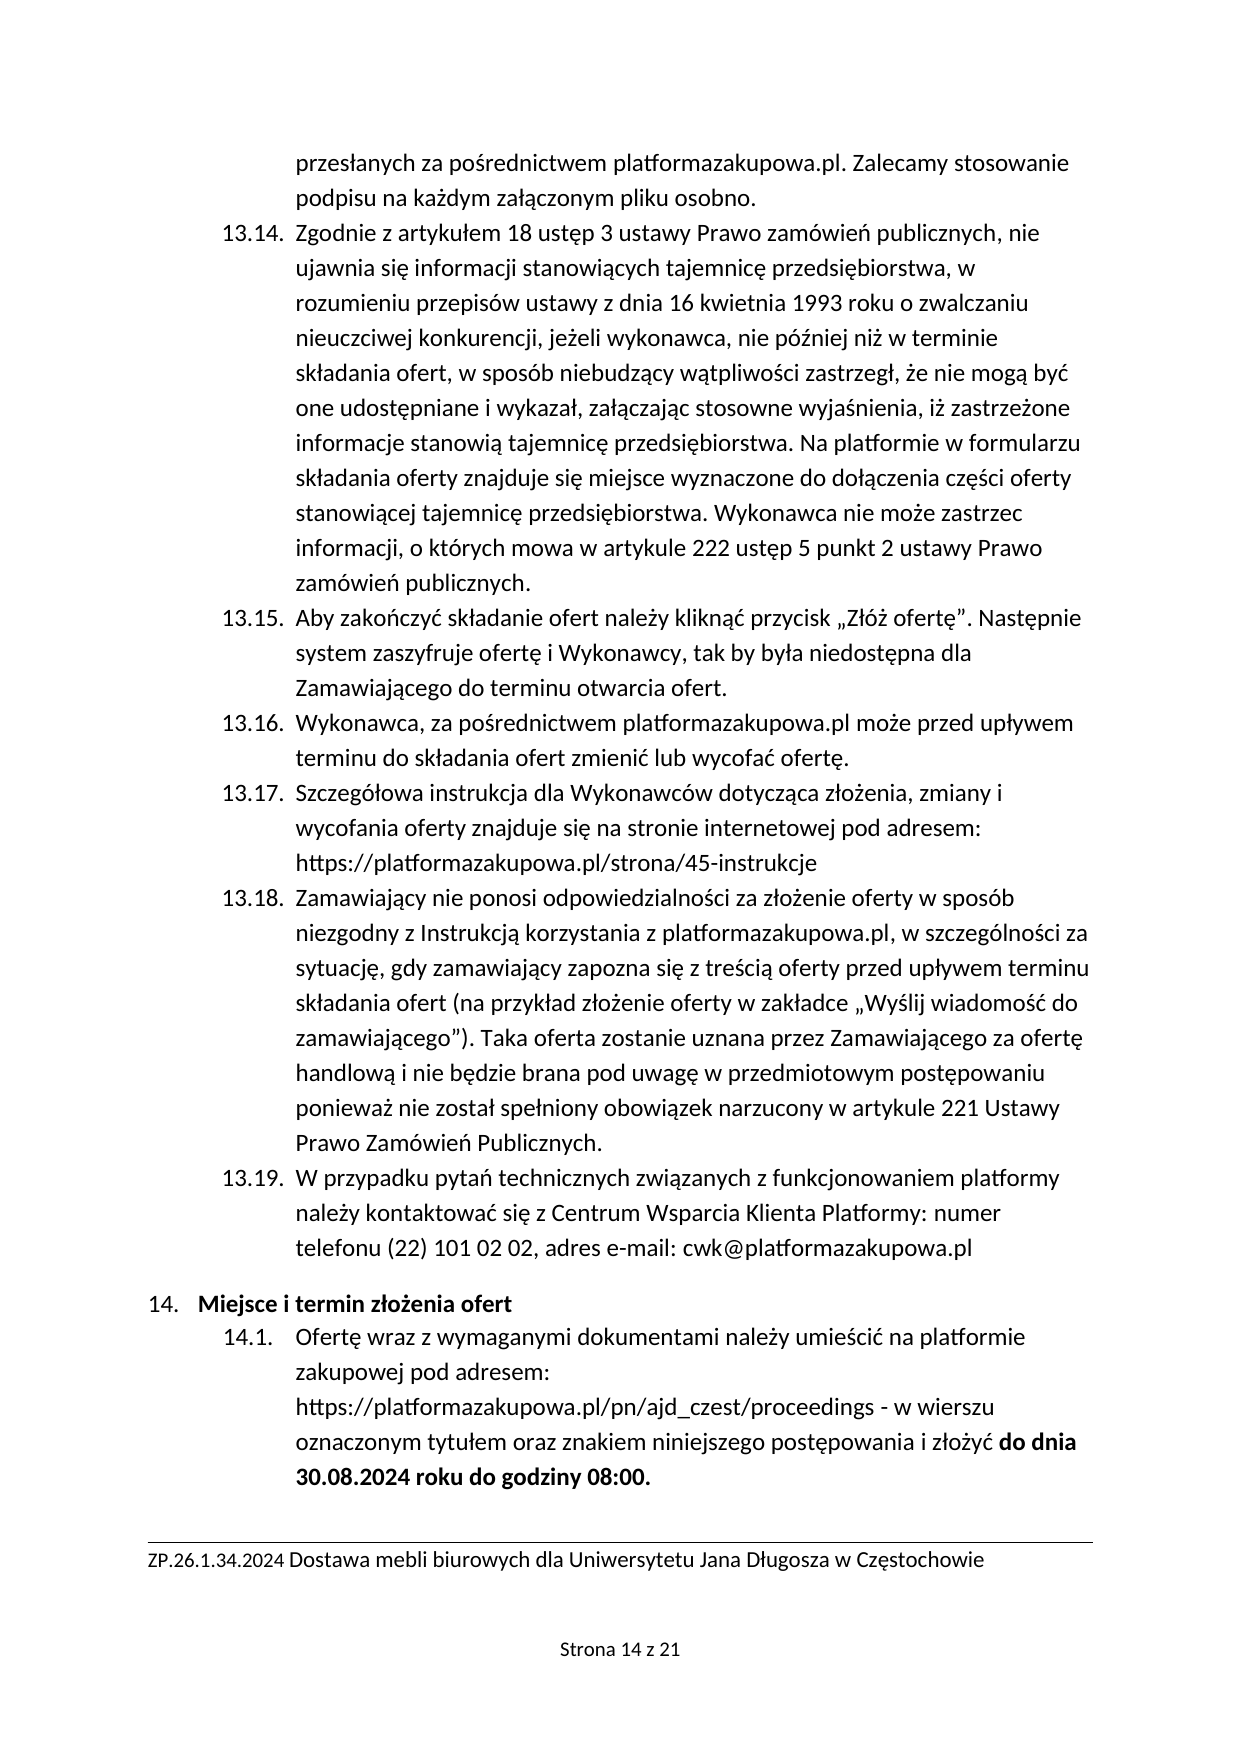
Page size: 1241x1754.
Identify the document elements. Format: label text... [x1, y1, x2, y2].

list Aby zakończyć składanie ofert należy kliknąć przycisk „Złóż ofertę”. Następnie system zaszyfruje ofertę i Wykonawcy, tak by była niedostępna dla Zamawiającego do terminu otwarcia ofert. [221, 603, 1093, 703]
list Zamawiający nie ponosi odpowiedzialności za złożenie oferty w sposób niezgodny z Instrukcją korzystania z platformazakupowa.pl, w szczególności za sytuację, gdy zamawiający zapozna się z treścią oferty przed upływem terminu składania ofert (na przykład złożenie oferty w zakładce „Wyślij wiadomość do zamawiającego”). Taka oferta zostanie uznana przez Zamawiającego za ofertę handlową i nie będzie brana pod uwagę w przedmiotowym postępowaniu ponieważ nie został spełniony obowiązek narzucony w artykule 221 Ustawy Prawo Zamówień Publicznych. [221, 883, 1093, 1158]
subtitle Miejsce i termin złożenia ofert [148, 1288, 1093, 1319]
list Ofertę wraz z wymaganymi dokumentami należy umieścić na platformie zakupowej pod adresem: https://platformazakupowa.pl/pn/ajd_czest/proceedings - w wierszu oznaczonym tytułem oraz znakiem niniejszego postępowania i złożyć do dnia 30.08.2024 roku do godziny 08:00. [223, 1321, 1093, 1492]
list Zgodnie z artykułem 18 ustęp 3 ustawy Prawo zamówień publicznych, nie ujawnia się informacji stanowiących tajemnicę przedsiębiorstwa, w rozumieniu przepisów ustawy z dnia 16 kwietnia 1993 roku o zwalczaniu nieuczciwej konkurencji, jeżeli wykonawca, nie później niż w terminie składania ofert, w sposób niebudzący wątpliwości zastrzegł, że nie mogą być one udostępniane i wykazał, załączając stosowne wyjaśnienia, iż zastrzeżone informacje stanowią tajemnicę przedsiębiorstwa. Na platformie w formularzu składania oferty znajduje się miejsce wyznaczone do dołączenia części oferty stanowiącej tajemnicę przedsiębiorstwa. Wykonawca nie może zastrzec informacji, o których mowa w artykule 222 ustęp 5 punkt 2 ustawy Prawo zamówień publicznych. [221, 218, 1093, 598]
list Wykonawca, za pośrednictwem platformazakupowa.pl może przed upływem terminu do składania ofert zmienić lub wycofać ofertę. [221, 708, 1093, 773]
list Szczegółowa instrukcja dla Wykonawców dotycząca złożenia, zmiany i wycofania oferty znajduje się na stronie internetowej pod adresem: https://platformazakupowa.pl/strona/45-instrukcje [221, 778, 1093, 878]
list W przypadku pytań technicznych związanych z funkcjonowaniem platformy należy kontaktować się z Centrum Wsparcia Klienta Platformy: numer telefonu (22) 101 02 02, adres e-mail: cwk@platformazakupowa.pl [221, 1163, 1093, 1263]
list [221, 148, 1093, 213]
